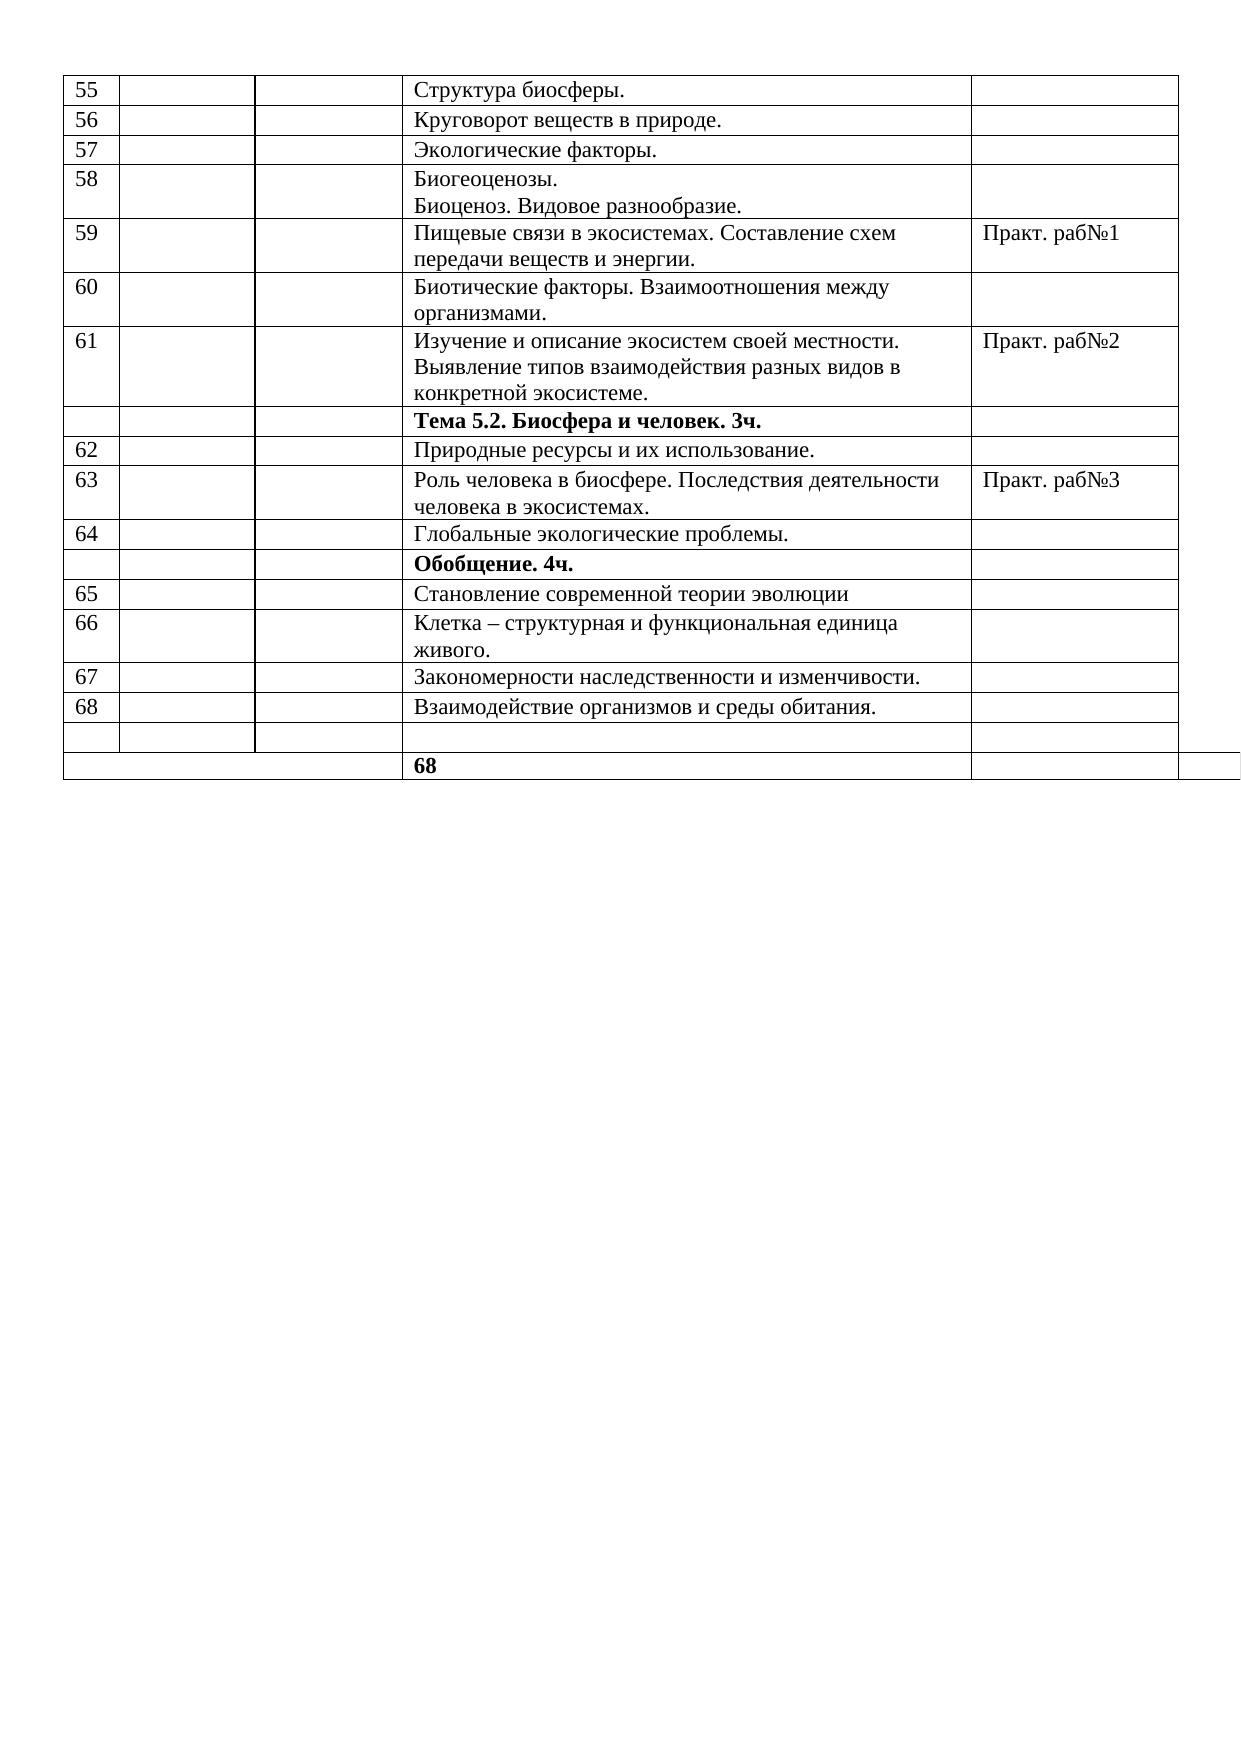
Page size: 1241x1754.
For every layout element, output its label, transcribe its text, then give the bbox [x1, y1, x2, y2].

table_cell [256, 520, 402, 549]
table_cell [972, 520, 1178, 549]
table_cell [256, 273, 402, 326]
table_cell 57 [64, 136, 119, 164]
table_cell [256, 550, 402, 579]
table_cell [120, 273, 254, 326]
table_cell [256, 663, 402, 692]
table_cell [972, 273, 1178, 326]
table_cell [972, 580, 1178, 608]
table_cell Практ. раб№3 [972, 466, 1178, 519]
table_cell [120, 327, 254, 406]
table_cell [972, 136, 1178, 164]
table_cell [64, 550, 119, 579]
table_cell [120, 520, 254, 549]
table_cell 64 [64, 520, 119, 549]
table_cell Экологические факторы. [403, 136, 971, 164]
table_cell Тема 5.2. Биосфера и человек. 3ч. [403, 407, 971, 436]
table_cell 61 [64, 327, 119, 406]
table_cell [120, 136, 254, 164]
table_cell 55 [64, 76, 119, 105]
table_cell 58 [64, 165, 119, 218]
table_cell [972, 663, 1178, 692]
table_cell Клетка – структурная и функциональная единица живого. [403, 610, 971, 662]
table_cell [972, 723, 1178, 752]
table_cell 60 [64, 273, 119, 326]
table_cell Становление современной теории эволюции [403, 580, 971, 608]
table_cell 66 [64, 610, 119, 662]
table_cell [120, 723, 254, 752]
table_cell [972, 437, 1178, 465]
table_cell 67 [64, 663, 119, 692]
table_cell 59 [64, 219, 119, 272]
table_cell [256, 106, 402, 134]
table_cell Закономерности наследственности и изменчивости. [403, 663, 971, 692]
table_cell 68 [403, 753, 971, 779]
table_cell [256, 165, 402, 218]
table_cell Пищевые связи в экосистемах. Составление схем передачи веществ и энергии. [403, 219, 971, 272]
table_cell [403, 723, 971, 752]
table_cell [120, 610, 254, 662]
table_cell [64, 753, 402, 779]
table_cell [256, 610, 402, 662]
table_cell Глобальные экологические проблемы. [403, 520, 971, 549]
table_cell Круговорот веществ в природе. [403, 106, 971, 134]
table_cell Взаимодействие организмов и среды обитания. [403, 693, 971, 722]
table_cell [120, 693, 254, 722]
table_cell [256, 437, 402, 465]
table_cell [120, 437, 254, 465]
table_cell Практ. раб№1 [972, 219, 1178, 272]
table_cell Обобщение. 4ч. [403, 550, 971, 579]
table_cell Структура биосферы. [403, 76, 971, 105]
table_cell [972, 693, 1178, 722]
table_cell [120, 76, 254, 105]
table_cell 68 [64, 693, 119, 722]
table_cell [256, 327, 402, 406]
table_cell [120, 407, 254, 436]
table_cell [972, 753, 1178, 779]
table_cell [1179, 753, 1240, 779]
table_cell 65 [64, 580, 119, 608]
table_cell Биотические факторы. Взаимоотношения между организмами. [403, 273, 971, 326]
table_cell [972, 407, 1178, 436]
table_cell 62 [64, 437, 119, 465]
table_cell Биогеоценозы. Биоценоз. Видовое разнообразие. [403, 165, 971, 218]
table_cell 56 [64, 106, 119, 134]
table_cell [120, 106, 254, 134]
table_cell Роль человека в биосфере. Последствия деятельности человека в экосистемах. [403, 466, 971, 519]
table_cell Практ. раб№2 [972, 327, 1178, 406]
table_cell [972, 610, 1178, 662]
table_cell [120, 219, 254, 272]
table_cell [256, 219, 402, 272]
table_cell [120, 466, 254, 519]
table_cell [256, 76, 402, 105]
table_cell [120, 550, 254, 579]
table_cell [972, 106, 1178, 134]
table_cell 63 [64, 466, 119, 519]
table_cell [256, 693, 402, 722]
table_cell Природные ресурсы и их использование. [403, 437, 971, 465]
table_cell [120, 165, 254, 218]
table_cell [256, 723, 402, 752]
table_cell [64, 723, 119, 752]
table_cell [120, 580, 254, 608]
table_cell [256, 466, 402, 519]
table_cell [256, 407, 402, 436]
table_cell [256, 580, 402, 608]
table_cell [64, 407, 119, 436]
table_cell [256, 136, 402, 164]
table_cell [972, 550, 1178, 579]
table_cell [120, 663, 254, 692]
table_cell [972, 76, 1178, 105]
table_cell Изучение и описание экосистем своей местности. Выявление типов взаимодействия разных видов в конкретной экосистеме. [403, 327, 971, 406]
table_cell [972, 165, 1178, 218]
